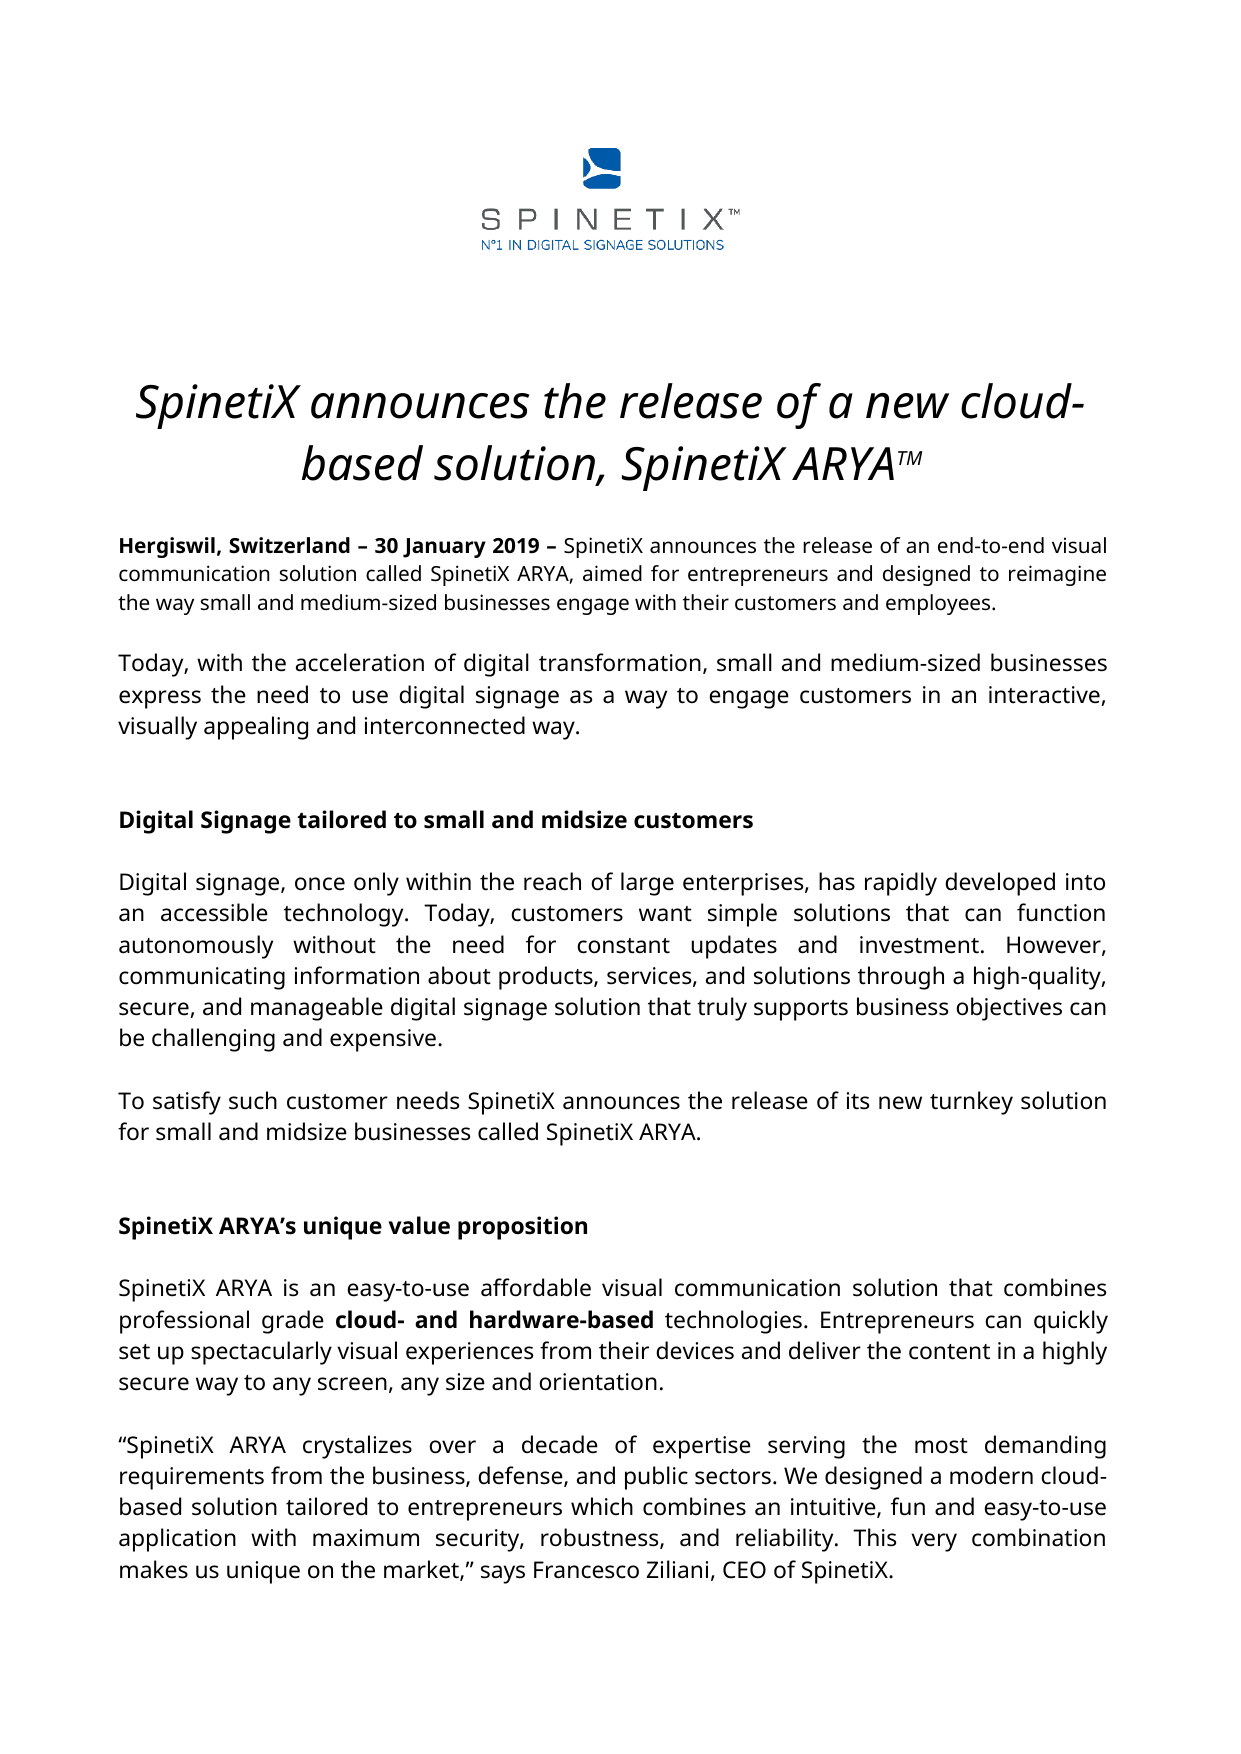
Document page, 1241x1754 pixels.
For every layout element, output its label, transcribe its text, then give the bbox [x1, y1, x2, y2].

text SpinetiX ARYA is an easy-to-use affordable visual communication solution that combines professional grade cloud- and hardware-based technologies. Entrepreneurs can quickly set up spectacularly visual experiences from their devices and deliver the content in a highly secure way to any screen, any size and orientation. [118, 1272, 1108, 1397]
text “SpinetiX ARYA crystalizes over a decade of expertise serving the most demanding requirements from the business, defense, and public sectors. We designed a modern cloud-based solution tailored to entrepreneurs which combines an intuitive, fun and easy-to-use application with maximum security, robustness, and reliability. This very combination makes us unique on the market,” says Francesco Ziliani, CEO of SpinetiX. [118, 1429, 1108, 1585]
text Today, with the acceleration of digital transformation, small and medium-sized businesses express the need to use digital signage as a way to engage customers in an interactive, visually appealing and interconnected way. [118, 647, 1108, 741]
picture [461, 128, 750, 270]
text Hergiswil, Switzerland – 30 January 2019 – SpinetiX announces the release of an end-to-end visual communication solution called SpinetiX ARYA, aimed for entrepreneurs and designed to reimagine the way small and medium-sized businesses engage with their customers and employees. [118, 531, 1108, 616]
text Digital signage, once only within the reach of large enterprises, has rapidly developed into an accessible technology. Today, customers want simple solutions that can function autonomously without the need for constant updates and investment. However, communicating information about products, services, and solutions through a high-quality, secure, and manageable digital signage solution that truly supports business objectives can be challenging and expensive. [118, 866, 1108, 1054]
text Digital Signage tailored to small and midsize customers [118, 804, 1108, 835]
text SpinetiX ARYA’s unique value proposition [118, 1210, 1108, 1241]
text SpinetiX announces the release of a new cloud-based solution, SpinetiX ARYATM [118, 369, 1108, 494]
text To satisfy such customer needs SpinetiX announces the release of its new turnkey solution for small and midsize businesses called SpinetiX ARYA. [118, 1085, 1108, 1147]
